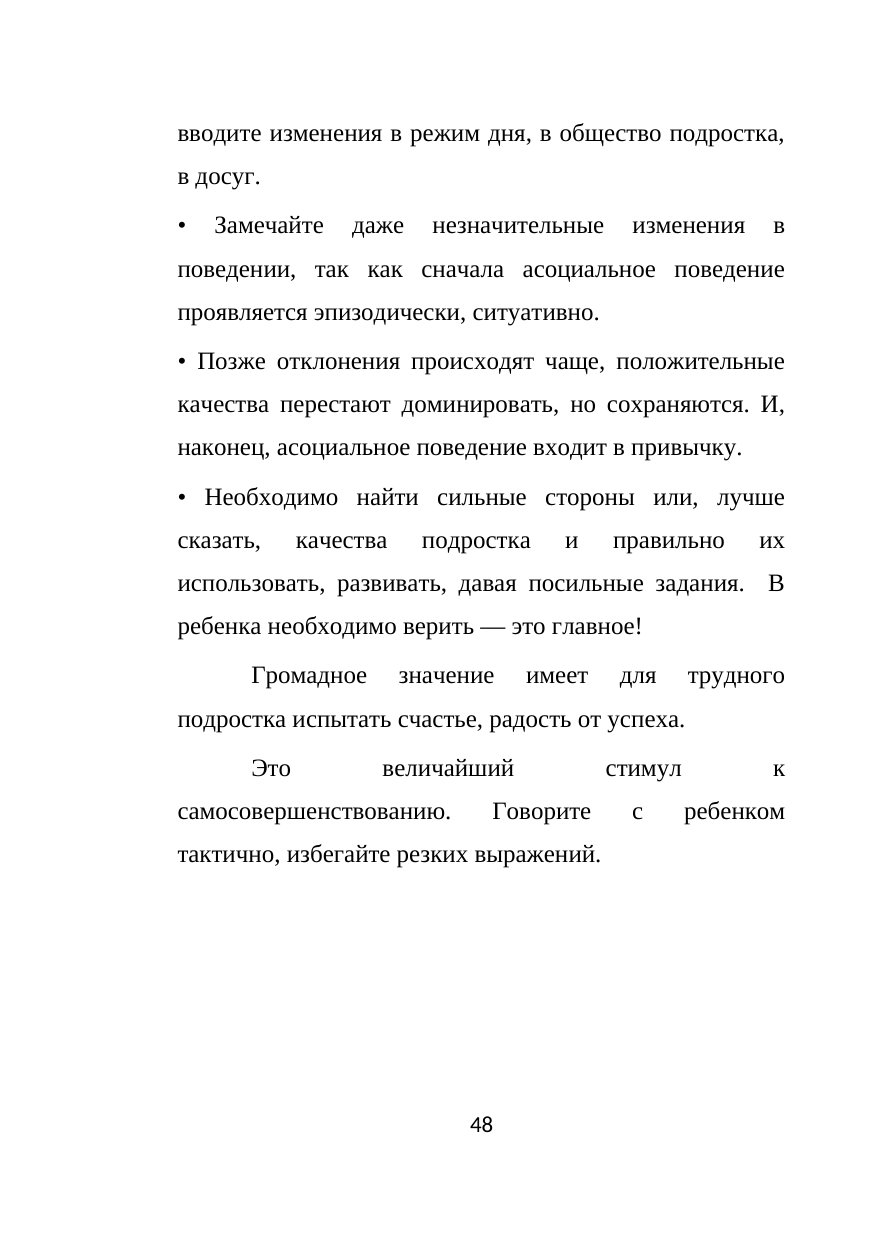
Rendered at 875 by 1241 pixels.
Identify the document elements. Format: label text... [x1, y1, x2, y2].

text • Замечайте даже незначительные изменения в поведении, так как сначала асоциальное поведение проявляется эпизодически, ситуативно. [177, 211, 786, 326]
text • Позже отклонения происходят чаще, положительные качества перестают доминировать, но сохраняются. И, наконец, асоциальное поведение входит в привычку. [177, 346, 786, 461]
text Громадное значение имеет для трудного подростка испытать счастье, радость от успеха. [177, 661, 786, 732]
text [177, 118, 786, 190]
text Это величайший стимул к самосовершенствованию. Говорите с ребенком тактично, избегайте резких выражений. [177, 753, 786, 868]
text • Необходимо найти сильные стороны или, лучше сказать, качества подростка и правильно их использовать, развивать, давая посильные задания. В ребенка необходимо верить — это главное! [177, 482, 786, 640]
